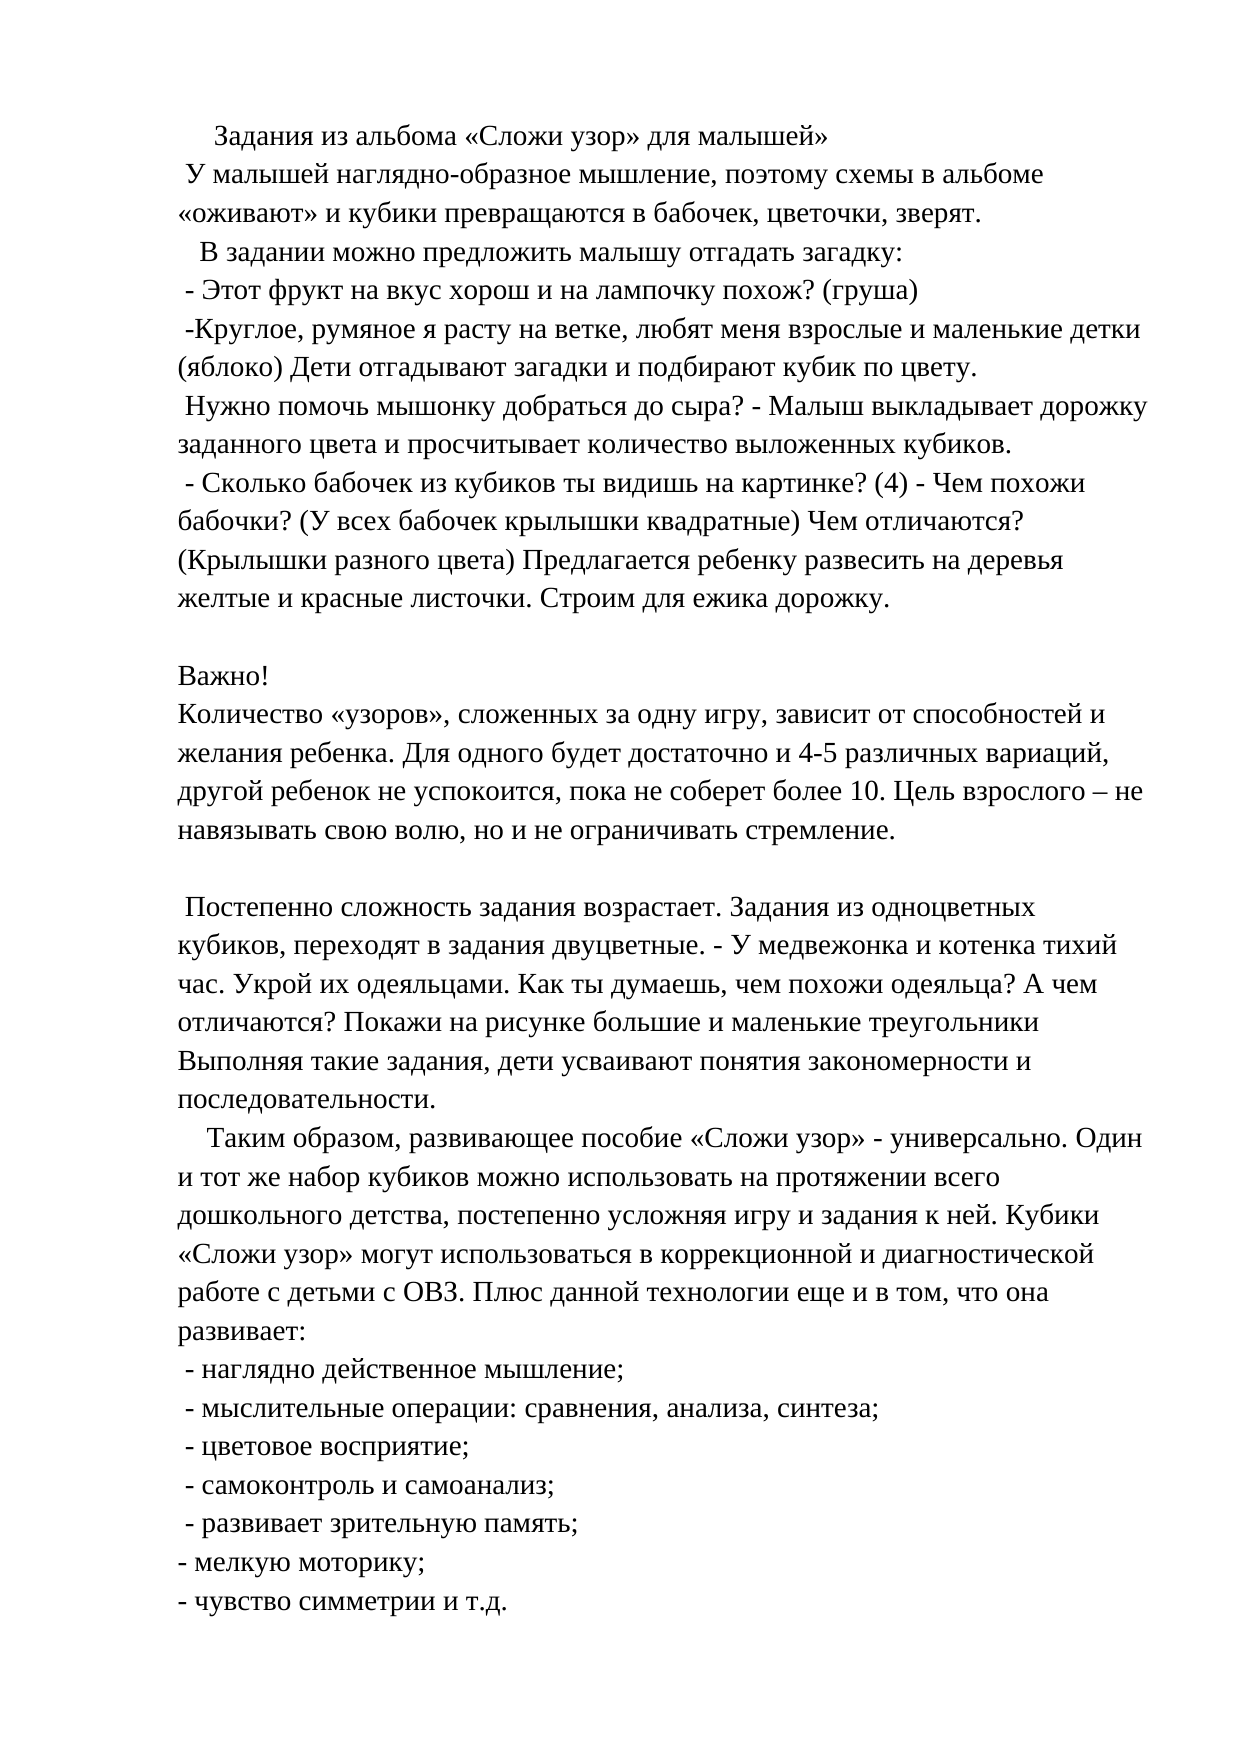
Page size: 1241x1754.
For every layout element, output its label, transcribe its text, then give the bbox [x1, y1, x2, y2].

text Таким образом, развивающее пособие «Сложи узор» - универсально. Один и тот же набор кубиков можно использовать на протяжении всего дошкольного детства, постепенно усложняя игру и задания к ней. Кубики «Сложи узор» могут использоваться в коррекционной и диагностической работе с детьми с ОВЗ. Плюс данной технологии еще и в том, что она развивает: [177, 1120, 1152, 1346]
text - наглядно действенное мышление; [177, 1351, 1152, 1385]
text - мелкую моторику; [177, 1544, 1152, 1578]
text У малышей наглядно-образное мышление, поэтому схемы в альбоме «оживают» и кубики превращаются в бабочек, цветочки, зверят. [177, 157, 1152, 229]
text - Сколько бабочек из кубиков ты видишь на картинке? (4) - Чем похожи бабочки? (У всех бабочек крылышки квадратные) Чем отличаются? (Крылышки разного цвета) Предлагается ребенку развесить на деревья желтые и красные листочки. Строим для ежика дорожку. [177, 465, 1152, 614]
text -Круглое, румяное я расту на ветке, любят меня взрослые и маленькие детки (яблоко) Дети отгадывают загадки и подбирают кубик по цвету. [177, 311, 1152, 383]
text Важно! [177, 658, 1152, 691]
text - Этот фрукт на вкус хорош и на лампочку похож? (груша) [177, 272, 1152, 306]
text - развивает зрительную память; [177, 1506, 1152, 1539]
text В задании можно предложить малышу отгадать загадку: [177, 234, 1152, 267]
text Постепенно сложность задания возрастает. Задания из одноцветных кубиков, переходят в задания двуцветные. - У медвежонка и котенка тихий час. Укрой их одеяльцами. Как ты думаешь, чем похожи одеяльца? А чем отличаются? Покажи на рисунке большие и маленькие треугольники Выполняя такие задания, дети усваивают понятия закономерности и последовательности. [177, 889, 1152, 1115]
text - самоконтроль и самоанализ; [177, 1467, 1152, 1501]
text - цветовое восприятие; [177, 1428, 1152, 1462]
text - мыслительные операции: сравнения, анализа, синтеза; [177, 1390, 1152, 1423]
text - чувство симметрии и т.д. [177, 1583, 1152, 1616]
text Нужно помочь мышонку добраться до сыра? - Малыш выкладывает дорожку заданного цвета и просчитывает количество выложенных кубиков. [177, 388, 1152, 460]
text Задания из альбома «Сложи узор» для малышей» [177, 118, 1152, 152]
text Количество «узоров», сложенных за одну игру, зависит от способностей и желания ребенка. Для одного будет достаточно и 4-5 различных вариаций, другой ребенок не успокоится, пока не соберет более 10. Цель взрослого – не навязывать свою волю, но и не ограничивать стремление. [177, 696, 1152, 845]
